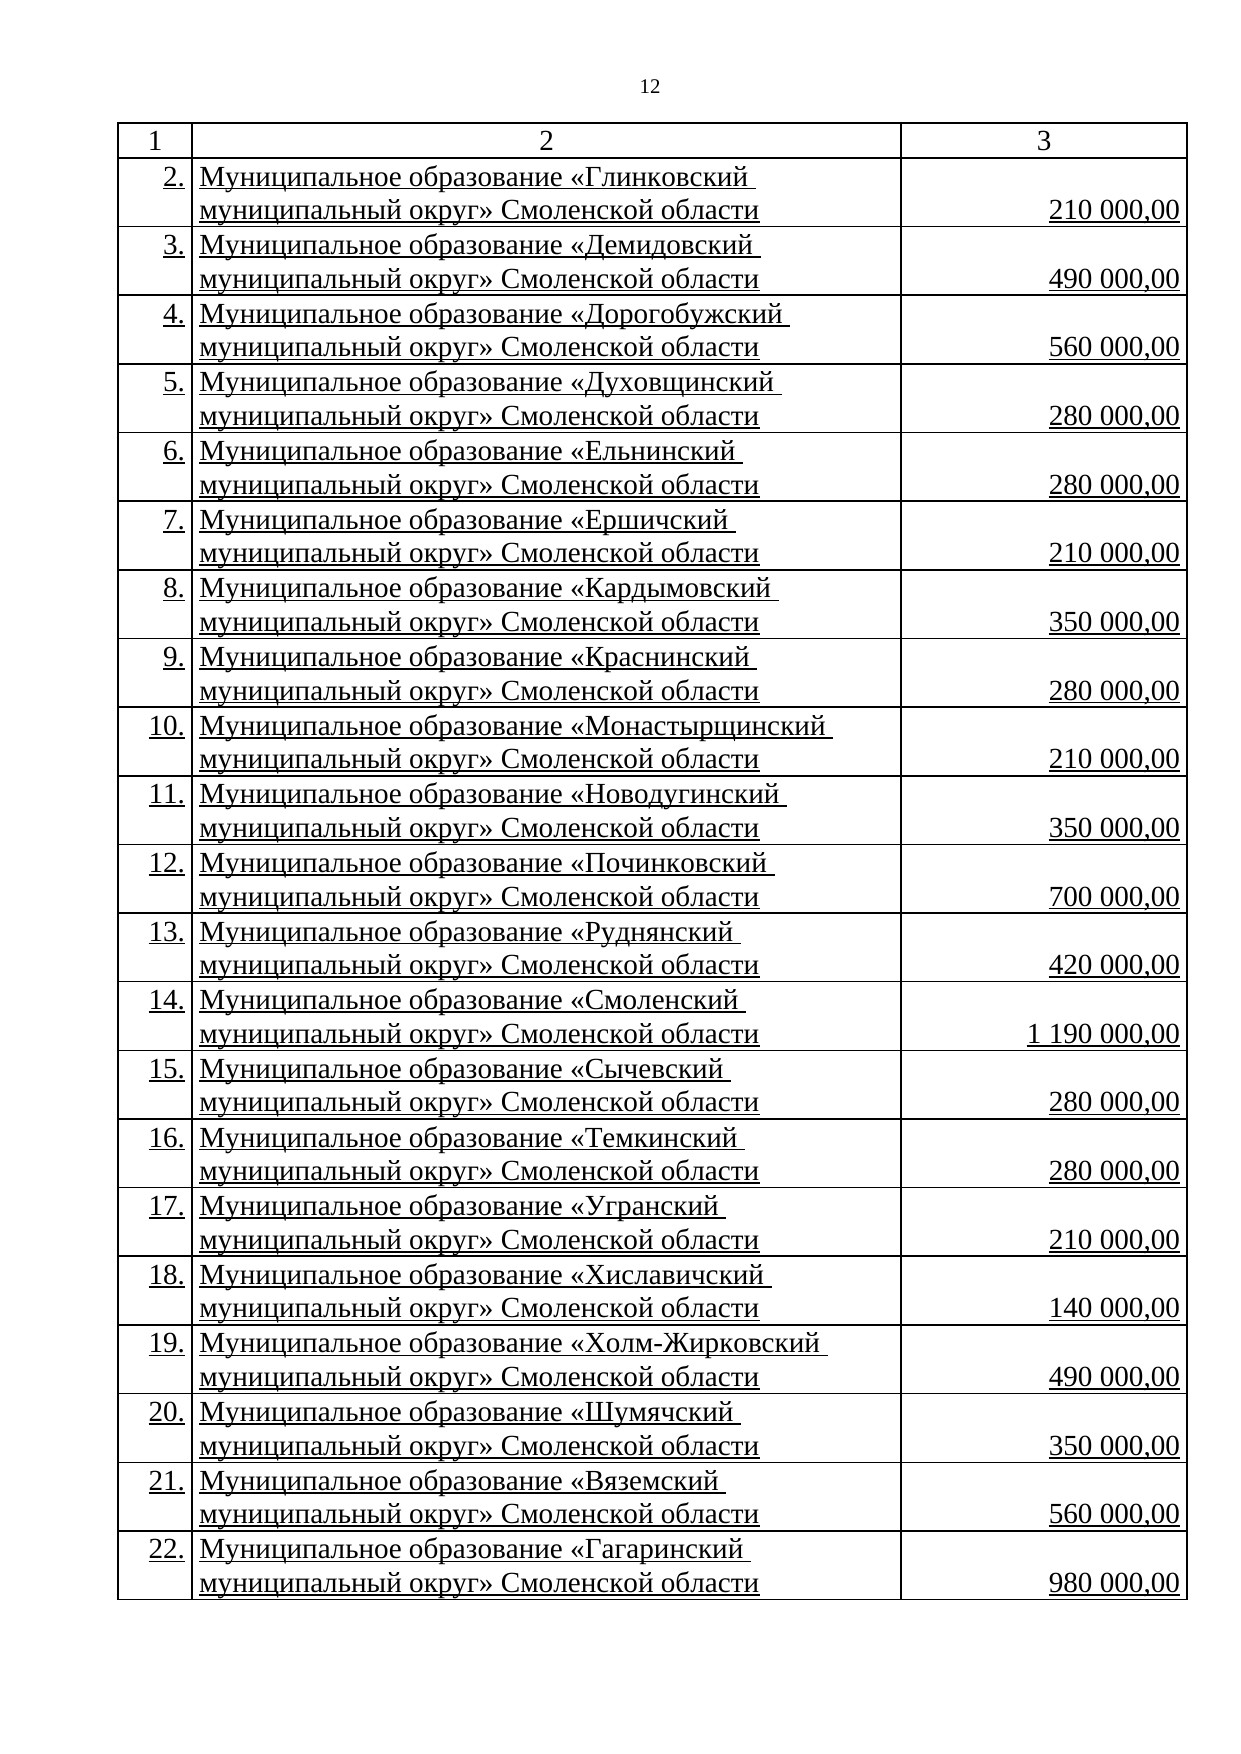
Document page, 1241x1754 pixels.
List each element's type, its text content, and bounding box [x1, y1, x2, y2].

table_cell 210 000,00 [902, 159, 1186, 226]
table_header 1 [119, 124, 191, 157]
table_cell Муниципальное образование «Руднянский муниципальный округ» Смоленской области [193, 914, 900, 981]
table_cell 13. [119, 914, 191, 981]
table_cell 350 000,00 [902, 777, 1186, 843]
table_cell 4. [119, 296, 191, 363]
table_header 3 [902, 124, 1186, 157]
table_cell Муниципальное образование «Новодугинский муниципальный округ» Смоленской области [193, 777, 900, 843]
table_cell 490 000,00 [902, 227, 1186, 294]
table_cell 210 000,00 [902, 502, 1186, 569]
table_cell 280 000,00 [902, 639, 1186, 706]
table_cell Муниципальное образование «Сычевский муниципальный округ» Смоленской области [193, 1051, 900, 1118]
table_header 2 [193, 124, 900, 157]
table_cell 280 000,00 [902, 433, 1186, 500]
table_cell 280 000,00 [902, 365, 1186, 432]
table_cell 140 000,00 [902, 1257, 1186, 1324]
table_cell Муниципальное образование «Краснинский муниципальный округ» Смоленской области [193, 639, 900, 706]
table_cell 420 000,00 [902, 914, 1186, 981]
table_cell Муниципальное образование «Починковский муниципальный округ» Смоленской области [193, 845, 900, 912]
table_cell 490 000,00 [902, 1326, 1186, 1393]
table_cell 6. [119, 433, 191, 500]
table_cell 20. [119, 1394, 191, 1461]
table_cell 1 190 000,00 [902, 982, 1186, 1049]
table_cell 9. [119, 639, 191, 706]
table_cell 210 000,00 [902, 1188, 1186, 1255]
table_cell 8. [119, 571, 191, 638]
table_cell Муниципальное образование «Холм-Жирковский муниципальный округ» Смоленской области [193, 1326, 900, 1393]
table_cell 560 000,00 [902, 1463, 1186, 1530]
table_cell Муниципальное образование «Ельнинский муниципальный округ» Смоленской области [193, 433, 900, 500]
table_cell Муниципальное образование «Хиславичский муниципальный округ» Смоленской области [193, 1257, 900, 1324]
table_cell 980 000,00 [902, 1532, 1186, 1599]
table_cell 22. [119, 1532, 191, 1599]
table_cell 12. [119, 845, 191, 912]
table_cell Муниципальное образование «Дорогобужский муниципальный округ» Смоленской области [193, 296, 900, 363]
table_cell 350 000,00 [902, 571, 1186, 638]
table_cell Муниципальное образование «Темкинский муниципальный округ» Смоленской области [193, 1120, 900, 1187]
table_cell Муниципальное образование «Гагаринский муниципальный округ» Смоленской области [193, 1532, 900, 1599]
table_cell 19. [119, 1326, 191, 1393]
table_cell Муниципальное образование «Ершичский муниципальный округ» Смоленской области [193, 502, 900, 569]
table_cell Муниципальное образование «Монастырщинский муниципальный округ» Смоленской области [193, 708, 900, 775]
table_cell 7. [119, 502, 191, 569]
table_cell Муниципальное образование «Угранский муниципальный округ» Смоленской области [193, 1188, 900, 1255]
table_cell Муниципальное образование «Шумячский муниципальный округ» Смоленской области [193, 1394, 900, 1461]
table_cell Муниципальное образование «Вяземский муниципальный округ» Смоленской области [193, 1463, 900, 1530]
table_cell 18. [119, 1257, 191, 1324]
table_cell Муниципальное образование «Глинковский муниципальный округ» Смоленской области [193, 159, 900, 226]
table_cell Муниципальное образование «Демидовский муниципальный округ» Смоленской области [193, 227, 900, 294]
table_cell 15. [119, 1051, 191, 1118]
table_cell 21. [119, 1463, 191, 1530]
table_cell 350 000,00 [902, 1394, 1186, 1461]
table_cell Муниципальное образование «Смоленский муниципальный округ» Смоленской области [193, 982, 900, 1049]
table_cell 16. [119, 1120, 191, 1187]
table_cell 5. [119, 365, 191, 432]
table_cell 3. [119, 227, 191, 294]
table_cell 17. [119, 1188, 191, 1255]
table_cell 11. [119, 777, 191, 843]
table_cell 2. [119, 159, 191, 226]
table_cell 560 000,00 [902, 296, 1186, 363]
table_cell 10. [119, 708, 191, 775]
table_cell 280 000,00 [902, 1120, 1186, 1187]
table_cell Муниципальное образование «Кардымовский муниципальный округ» Смоленской области [193, 571, 900, 638]
table_cell 14. [119, 982, 191, 1049]
table_cell 210 000,00 [902, 708, 1186, 775]
table_cell 280 000,00 [902, 1051, 1186, 1118]
table_cell Муниципальное образование «Духовщинский муниципальный округ» Смоленской области [193, 365, 900, 432]
table_cell 700 000,00 [902, 845, 1186, 912]
